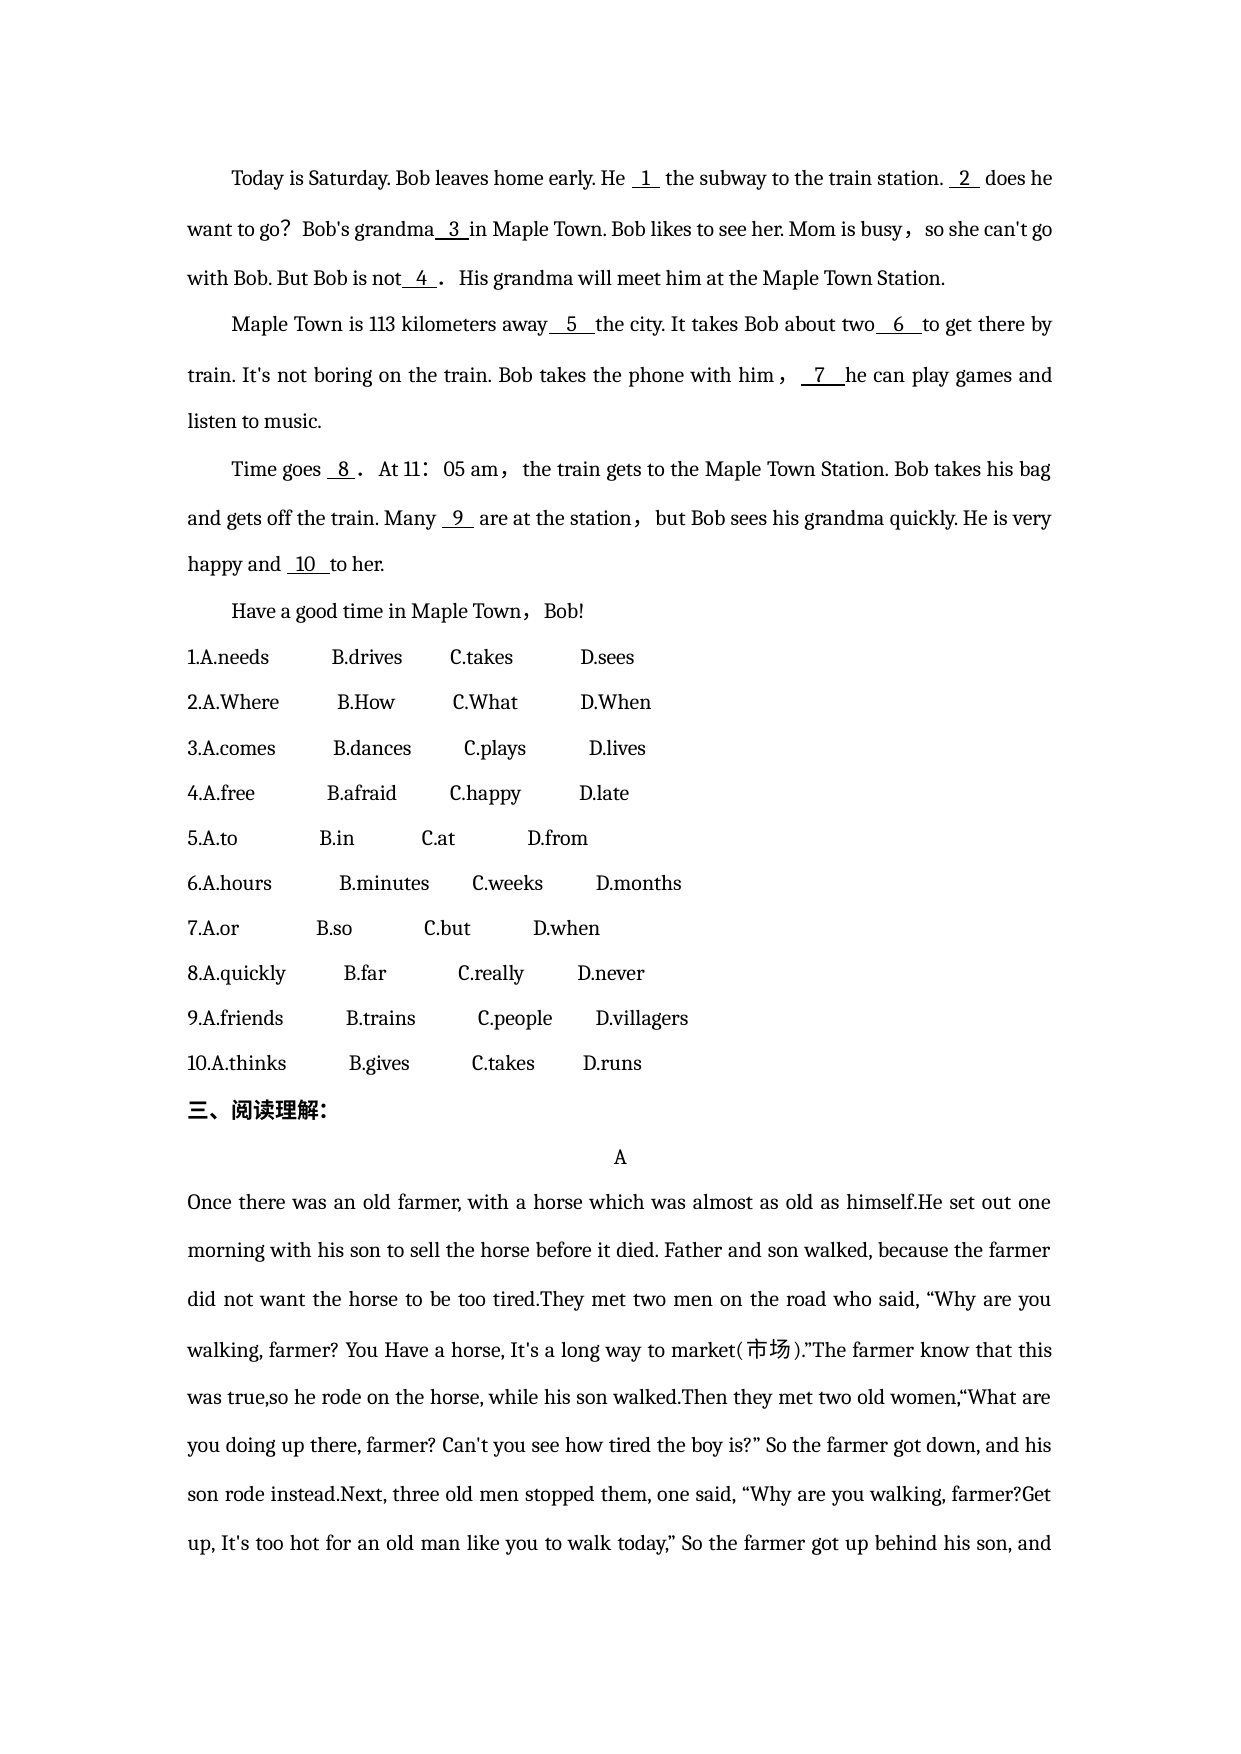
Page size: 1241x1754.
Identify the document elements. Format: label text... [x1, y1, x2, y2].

text A [187, 1141, 1053, 1173]
text 2.A.Where B.How C.What D.When [187, 686, 1053, 719]
text Maple Town is 113 kilometers away 5 the city. It takes Bob about two 6 to get there by train. It's not boring on the train. Bob takes the phone with him， 7 he can play games and listen to music. [187, 308, 1053, 438]
text 7.A.or B.so C.but D.when [187, 912, 1053, 944]
text Time goes 8 ．At 11：05 am，the train gets to the Maple Town Station. Bob takes his bag and gets off the train. Many 9 are at the station，but Bob sees his grandma quickly. He is very happy and 10 to her. [187, 450, 1053, 580]
text 4.A.free B.afraid C.happy D.late [187, 777, 1053, 809]
text 10.A.thinks B.gives C.takes D.runs [187, 1047, 1053, 1080]
text 3.A.comes B.dances C.plays D.lives [187, 732, 1053, 764]
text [187, 1186, 1053, 1559]
text 9.A.friends B.trains C.people D.villagers [187, 1002, 1053, 1035]
text Today is Saturday. Bob leaves home early. He 1 the subway to the train station. 2 does he want to go？Bob's grandma 3 in Maple Town. Bob likes to see her. Mom is busy，so she can't go with Bob. But Bob is not 4 ．His grandma will meet him at the Maple Town Station. [187, 162, 1053, 292]
text 6.A.hours B.minutes C.weeks D.months [187, 867, 1053, 899]
text 5.A.to B.in C.at D.from [187, 822, 1053, 854]
text 8.A.quickly B.far C.really D.never [187, 957, 1053, 989]
text 三、阅读理解： [187, 1092, 1053, 1125]
text Have a good time in Maple Town，Bob! [187, 593, 1053, 626]
text 1.A.needs B.drives C.takes D.sees [187, 641, 1053, 674]
